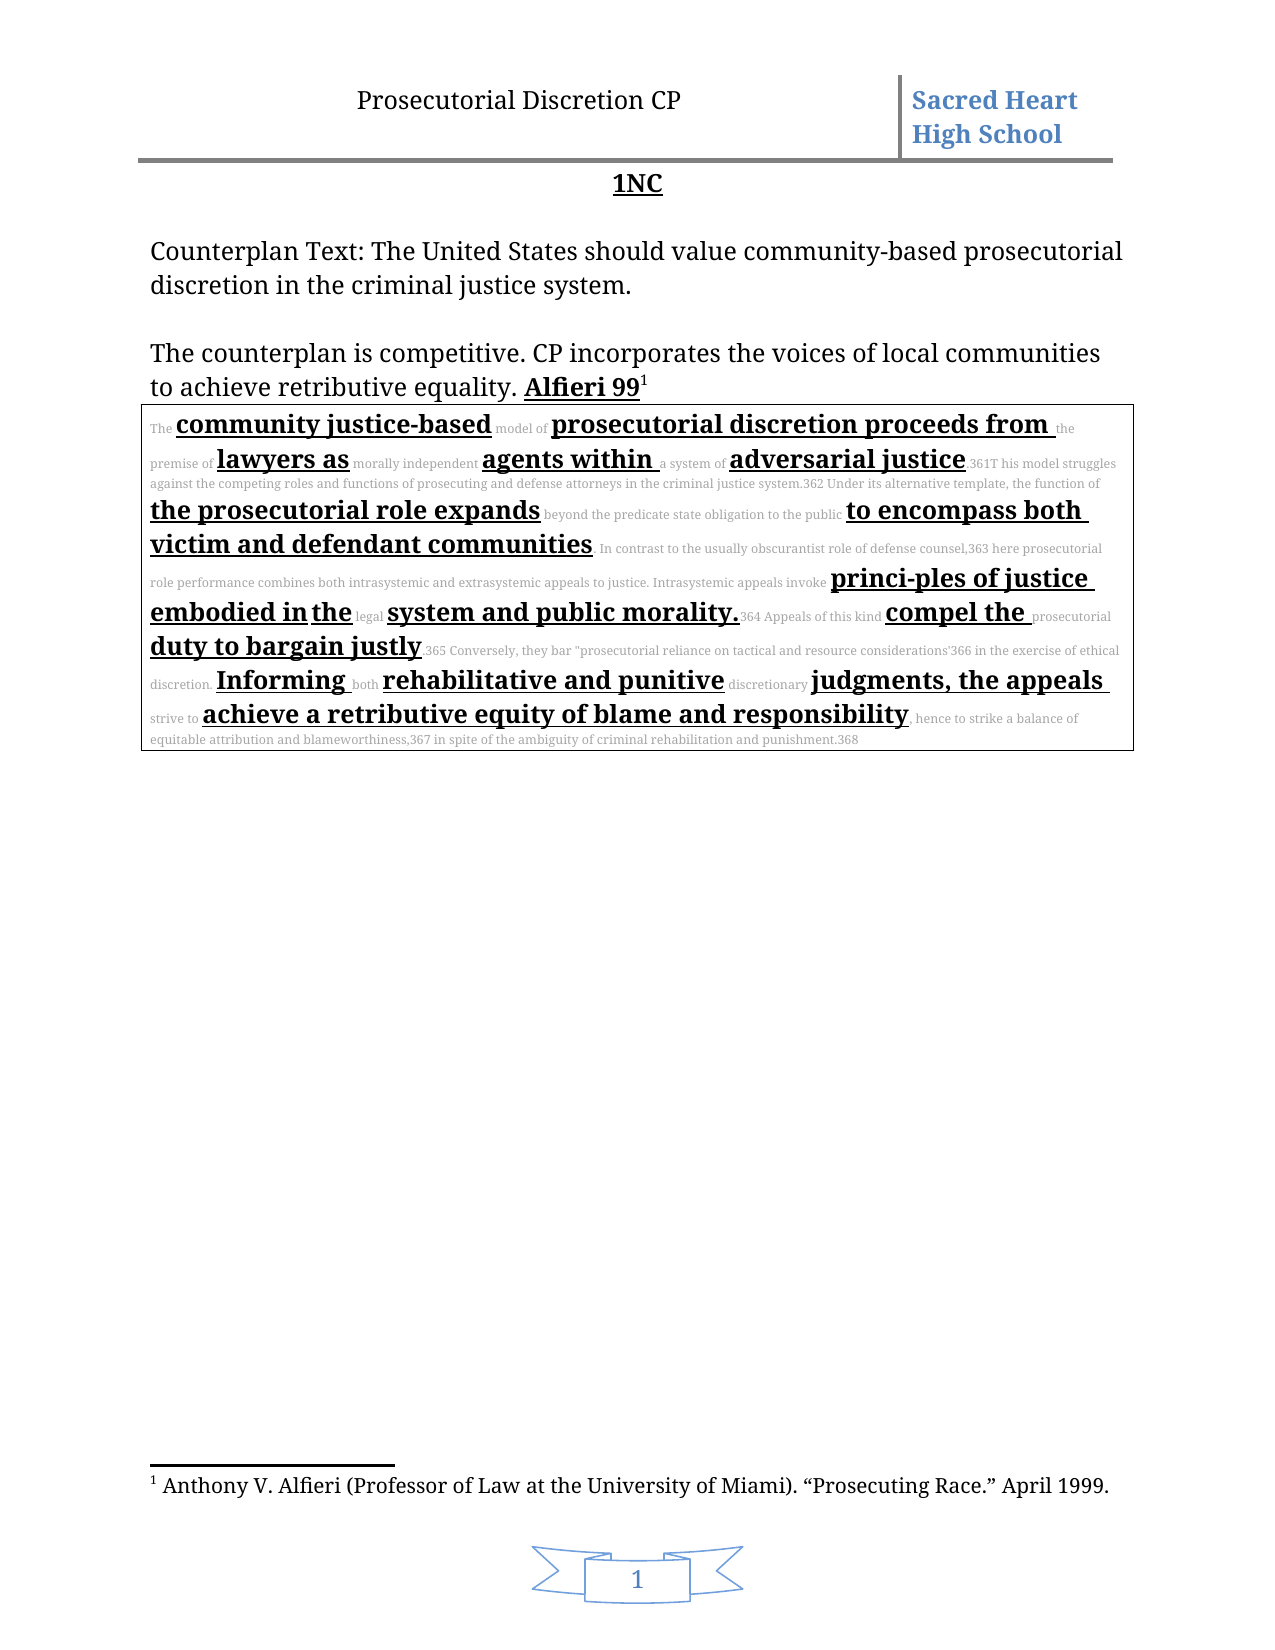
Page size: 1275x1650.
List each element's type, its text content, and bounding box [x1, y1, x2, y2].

text The community justice-based model of prosecutorial discretion proceeds from the premise of lawyers as morally independent agents within a system of adversarial justice.361T his model struggles against the competing roles and functions of prosecuting and defense attorneys in the criminal justice system.362 Under its alternative template, the function of the prosecutorial role expands beyond the predicate state obligation to the public to encompass both victim and defendant communities. In contrast to the usually obscurantist role of defense counsel,363 here prosecutorial role performance combines both intrasystemic and extrasystemic appeals to justice. Intrasystemic appeals invoke princi-ples of justice embodied in the legal system and public morality.364 Appeals of this kind compel the prosecutorial duty to bargain justly.365 Conversely, they bar "prosecutorial reliance on tactical and resource considerations'366 in the exercise of ethical discretion. Informing both rehabilitative and punitive discretionary judgments, the appeals strive to achieve a retributive equity of blame and responsibility, hence to strike a balance of equitable attribution and blameworthiness,367 in spite of the ambiguity of criminal rehabilitation and punishment.368 [142, 405, 1133, 750]
text The counterplan is competitive. CP incorporates the voices of local communities to achieve retributive equality. Alfieri 99 [150, 336, 1125, 404]
text Counterplan Text: The United States should value community-based prosecutorial discretion in the criminal justice system. [150, 234, 1125, 302]
subtitle 1NC [150, 166, 1125, 200]
